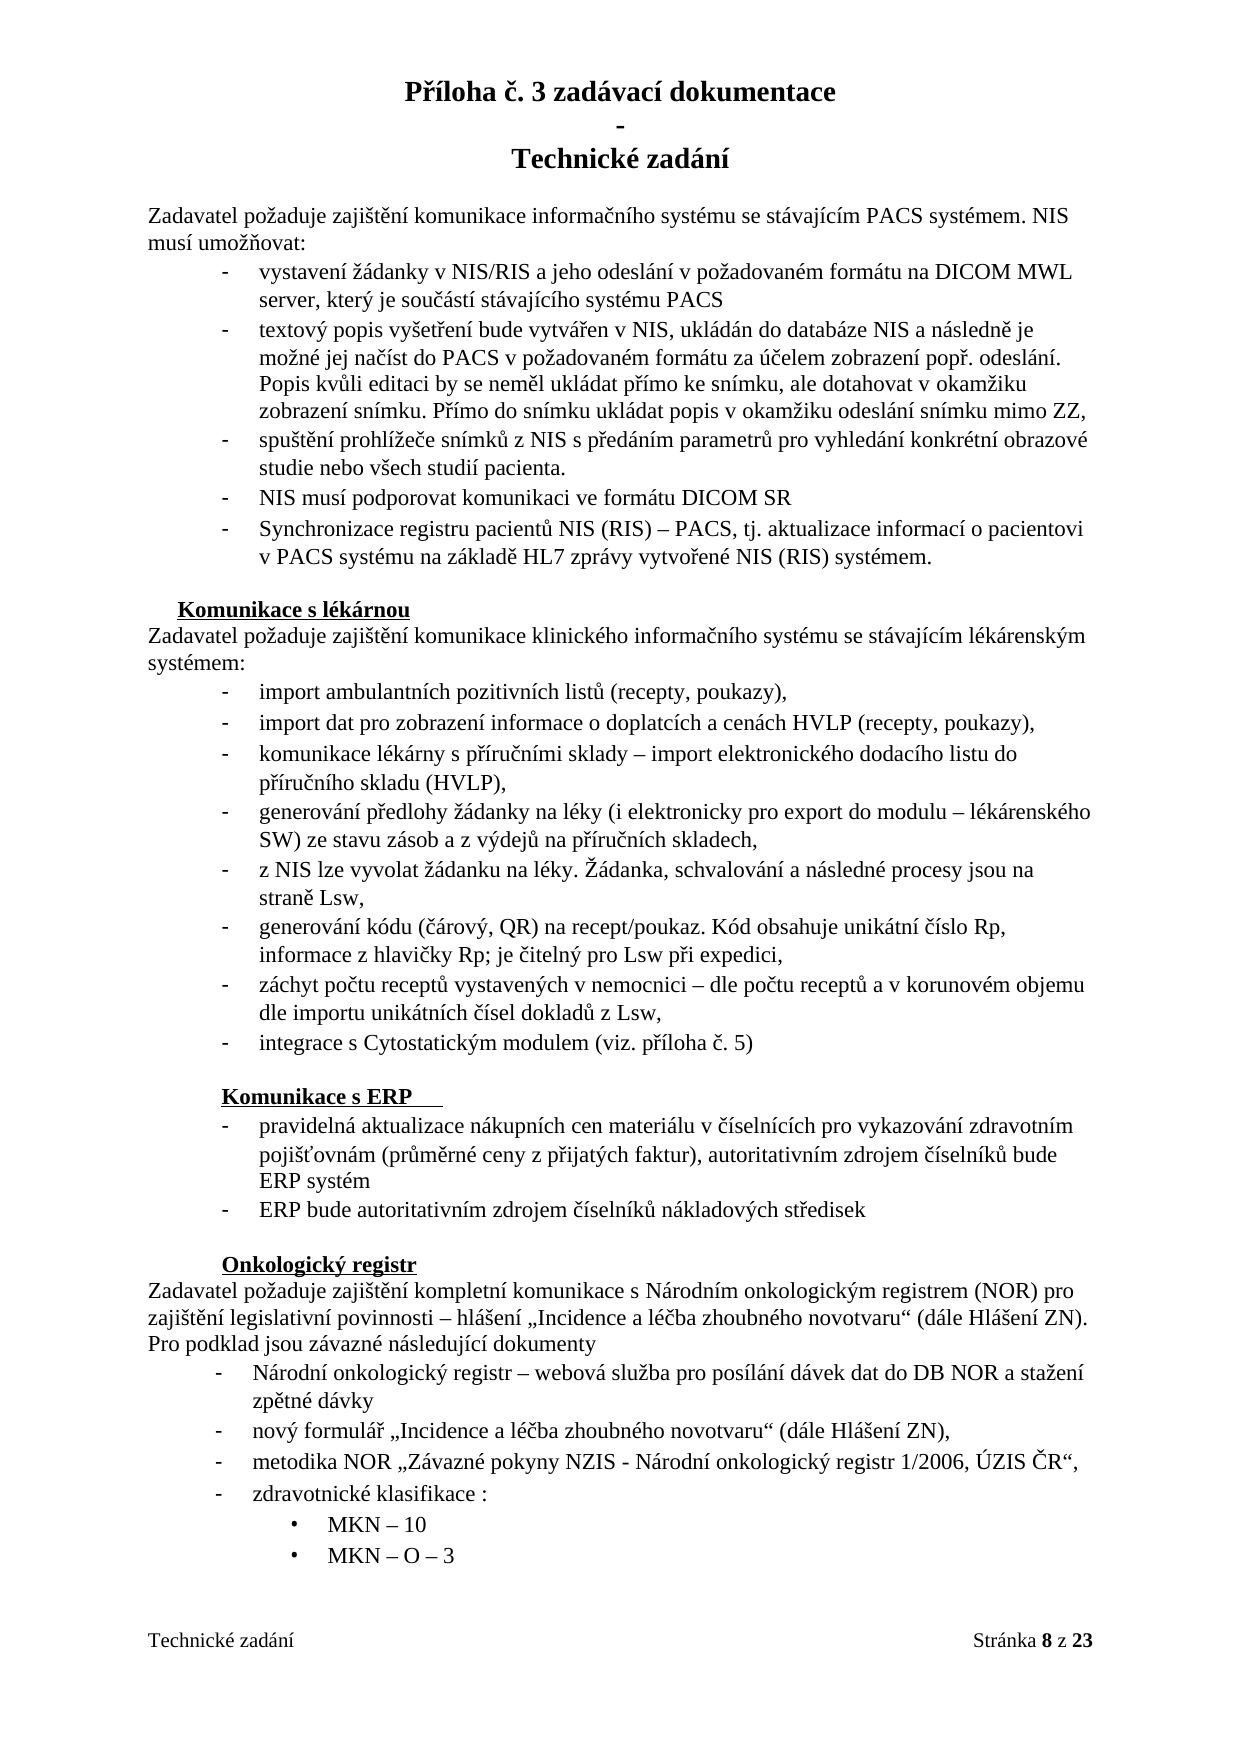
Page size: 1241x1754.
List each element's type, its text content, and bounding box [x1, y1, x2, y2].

list NIS musí podporovat komunikaci ve formátu DICOM SR [221, 481, 1093, 512]
list MKN – O – 3 [290, 1539, 1093, 1570]
text Komunikace s ERP [177, 1083, 1093, 1109]
list generování kódu (čárový, QR) na recept/poukaz. Kód obsahuje unikátní číslo Rp, informace z hlavičky Rp; je čitelný pro Lsw při expedici, [221, 910, 1093, 968]
text Komunikace s lékárnou [177, 596, 1093, 622]
list z NIS lze vyvolat žádanku na léky. Žádanka, schvalování a následné procesy jsou na straně Lsw, [221, 853, 1093, 910]
list nový formulář „Incidence a léčba zhoubného novotvaru“ (dále Hlášení ZN), [215, 1414, 1093, 1445]
list vystavení žádanky v NIS/RIS a jeho odeslání v požadovaném formátu na DICOM MWL server, který je součástí stávajícího systému PACS [221, 255, 1093, 313]
text Zadavatel požaduje zajištění komunikace informačního systému se stávajícím PACS systémem. NIS musí umožňovat: [148, 202, 1093, 255]
list MKN – 10 [290, 1508, 1093, 1539]
list Národní onkologický registr – webová služba pro posílání dávek dat do DB NOR a stažení zpětné dávky [215, 1356, 1093, 1414]
list generování předlohy žádanky na léky (i elektronicky pro export do modulu – lékárenského SW) ze stavu zásob a z výdejů na příručních skladech, [221, 795, 1093, 853]
list textový popis vyšetření bude vytvářen v NIS, ukládán do databáze NIS a následně je možné jej načíst do PACS v požadovaném formátu za účelem zobrazení popř. odeslání. Popis kvůli editaci by se neměl ukládat přímo ke snímku, ale dotahovat v okamžiku zobrazení snímku. Přímo do snímku ukládat popis v okamžiku odeslání snímku mimo ZZ, [221, 313, 1093, 423]
list spuštění prohlížeče snímků z NIS s předáním parametrů pro vyhledání konkrétní obrazové studie nebo všech studií pacienta. [221, 423, 1093, 481]
list import dat pro zobrazení informace o doplatcích a cenách HVLP (recepty, poukazy), [221, 706, 1093, 737]
text Zadavatel požaduje zajištění komunikace klinického informačního systému se stávajícím lékárenským systémem: [148, 622, 1093, 675]
list metodika NOR „Závazné pokyny NZIS - Národní onkologický registr 1/2006, ÚZIS ČR“, [215, 1445, 1093, 1476]
list pravidelná aktualizace nákupních cen materiálu v číselnících pro vykazování zdravotním pojišťovnám (průměrné ceny z přijatých faktur), autoritativním zdrojem číselníků bude ERP systém [221, 1109, 1093, 1193]
list integrace s Cytostatickým modulem (viz. příloha č. 5) [221, 1025, 1093, 1057]
text Zadavatel požaduje zajištění kompletní komunikace s Národním onkologickým registrem (NOR) pro zajištění legislativní povinnosti – hlášení „Incidence a léčba zhoubného novotvaru“ (dále Hlášení ZN). Pro podklad jsou závazné následující dokumenty [148, 1277, 1093, 1356]
list zdravotnické klasifikace : [215, 1476, 1093, 1508]
list import ambulantních pozitivních listů (recepty, poukazy), [221, 675, 1093, 706]
text Onkologický registr [177, 1251, 1093, 1277]
list záchyt počtu receptů vystavených v nemocnici – dle počtu receptů a v korunovém objemu dle importu unikátních čísel dokladů z Lsw, [221, 968, 1093, 1025]
list ERP bude autoritativním zdrojem číselníků nákladových středisek [221, 1193, 1093, 1224]
list Synchronizace registru pacientů NIS (RIS) – PACS, tj. aktualizace informací o pacientovi v PACS systému na základě HL7 zprávy vytvořené NIS (RIS) systémem. [221, 512, 1093, 569]
list komunikace lékárny s příručními sklady – import elektronického dodacího listu do příručního skladu (HVLP), [221, 737, 1093, 795]
